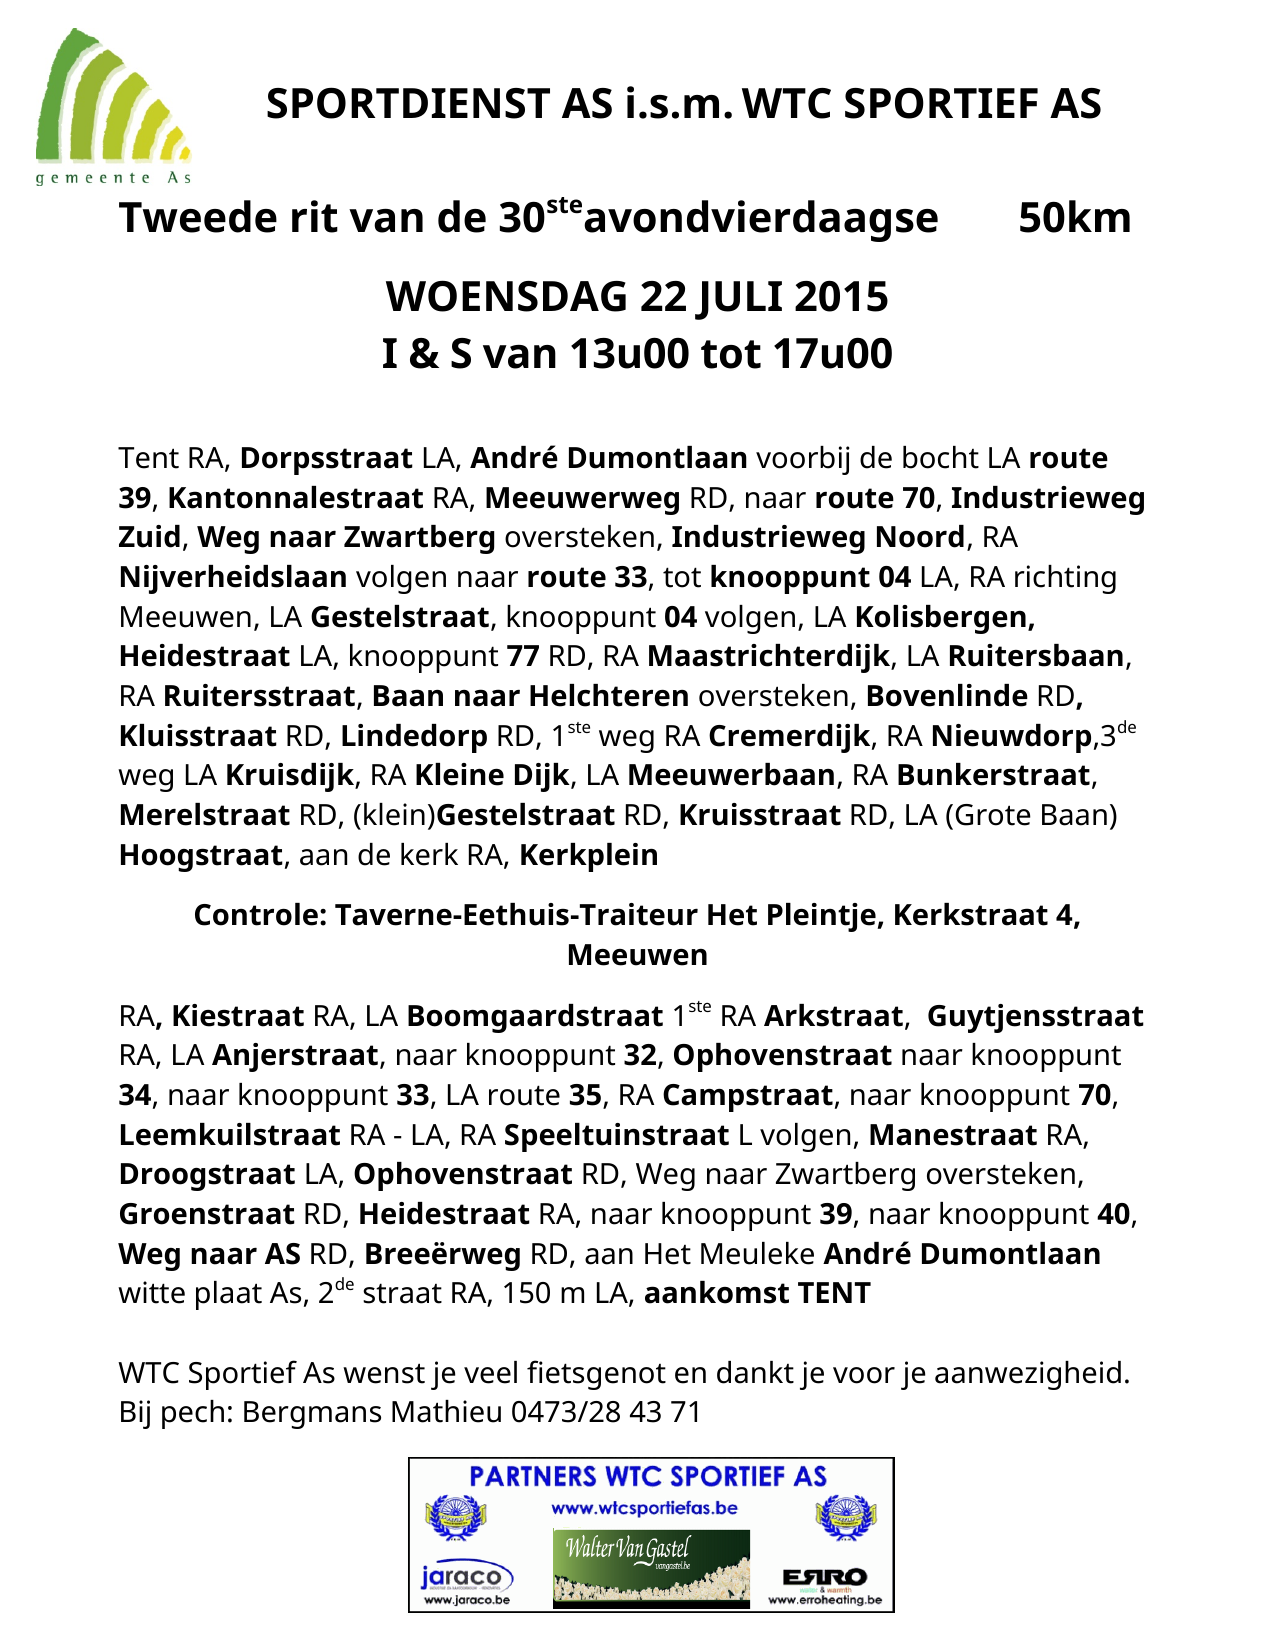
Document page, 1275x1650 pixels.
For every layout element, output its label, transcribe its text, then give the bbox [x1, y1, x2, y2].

text Tent RA, Dorpsstraat LA, André Dumontlaan voorbij de bocht LA route 39, Kantonnalestraat RA, Meeuwerweg RD, naar route 70, Industrieweg Zuid, Weg naar Zwartberg oversteken, Industrieweg Noord, RA Nijverheidslaan volgen naar route 33, tot knooppunt 04 LA, RA richting Meeuwen, LA Gestelstraat, knooppunt 04 volgen, LA Kolisbergen, Heidestraat LA, knooppunt 77 RD, RA Maastrichterdijk, LA Ruitersbaan, RA Ruitersstraat, Baan naar Helchteren oversteken, Bovenlinde RD, Kluisstraat RD, Lindedorp RD, 1ste weg RA Cremerdijk, RA Nieuwdorp,3de weg LA Kruisdijk, RA Kleine Dijk, LA Meeuwerbaan, RA Bunkerstraat, Merelstraat RD, (klein)Gestelstraat RD, Kruisstraat RD, LA (Grote Baan) Hoogstraat, aan de kerk RA, Kerkplein [118, 437, 1157, 874]
picture [406, 1455, 896, 1616]
text Controle: Taverne-Eethuis-Traiteur Het Pleintje, Kerkstraat 4, Meeuwen [118, 894, 1157, 974]
subtitle I & S van 13u00 tot 17u00 [118, 324, 1157, 437]
title Tweede rit van de 30steavondvierdaagse 50km [118, 131, 1157, 244]
text RA, Kiestraat RA, LA Boomgaardstraat 1ste RA Arkstraat, Guytjensstraat RA, LA Anjerstraat, naar knooppunt 32, Ophovenstraat naar knooppunt 34, naar knooppunt 33, LA route 35, RA Campstraat, naar knooppunt 70, Leemkuilstraat RA - LA, RA Speeltuinstraat L volgen, Manestraat RA, Droogstraat LA, Ophovenstraat RD, Weg naar Zwartberg oversteken, Groenstraat RD, Heidestraat RA, naar knooppunt 39, naar knooppunt 40, Weg naar AS RD, Breeërweg RD, aan Het Meuleke André Dumontlaan witte plaat As, 2de straat RA, 150 m LA, aankomst TENT WTC Sportief As wenst je veel fietsgenot en dankt je voor je aanwezigheid. Bij pech: Bergmans Mathieu 0473/28 43 71 [118, 995, 1157, 1431]
title WOENSDAG 22 JULI 2015 [118, 267, 1157, 324]
title SPORTDIENST AS i.s.m. WTC SPORTIEF AS [193, 74, 1157, 131]
picture [36, 28, 193, 186]
